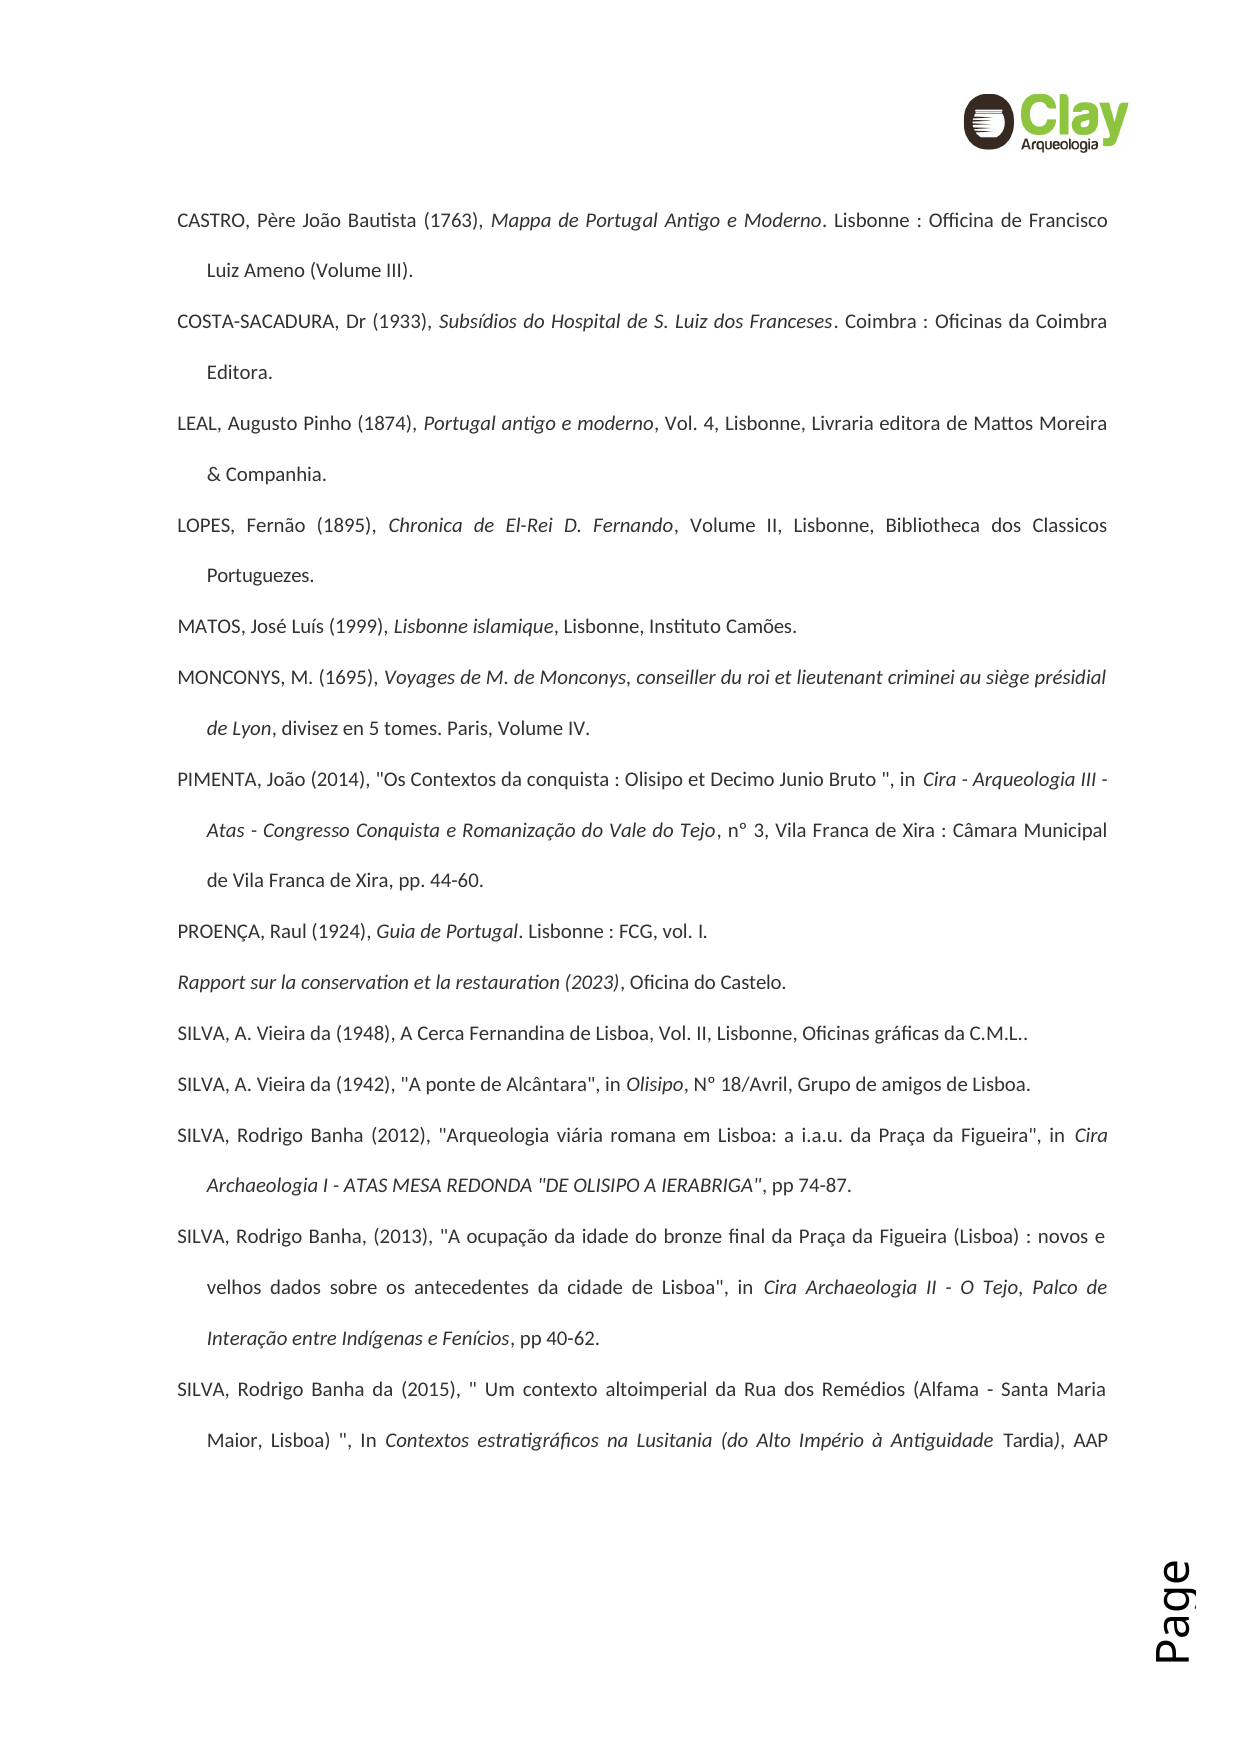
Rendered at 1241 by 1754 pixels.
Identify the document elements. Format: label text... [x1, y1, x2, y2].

picture [963, 94, 1129, 153]
text SILVA, A. Vieira da (1948), A Cerca Fernandina de Lisboa, Vol. II, Lisbonne, Oficinas gráficas da C.M.L.. [177, 1020, 1108, 1046]
text SILVA, Rodrigo Banha, (2013), "A ocupação da idade do bronze final da Praça da Figueira (Lisboa) : novos e velhos dados sobre os antecedentes da cidade de Lisboa", in Cira Archaeologia II - O Tejo, Palco de Interação entre Indígenas e Fenícios, pp 40-62. [177, 1223, 1108, 1351]
text MATOS, José Luís (1999), Lisbonne islamique, Lisbonne, Instituto Camões. [177, 613, 1108, 639]
text PIMENTA, João (2014), "Os Contextos da conquista : Olisipo et Decimo Junio Bruto ", in Cira - Arqueologia III - Atas - Congresso Conquista e Romanização do Vale do Tejo, nº 3, Vila Franca de Xira : Câmara Municipal de Vila Franca de Xira, pp. 44-60. [177, 766, 1108, 893]
text COSTA-SACADURA, Dr (1933), Subsídios do Hospital de S. Luiz dos Franceses. Coimbra : Oficinas da Coimbra Editora. [177, 308, 1108, 385]
text PROENÇA, Raul (1924), Guia de Portugal. Lisbonne : FCG, vol. I. [177, 918, 1108, 944]
text SILVA, A. Vieira da (1942), "A ponte de Alcântara", in Olisipo, Nº 18/Avril, Grupo de amigos de Lisboa. [177, 1071, 1108, 1096]
text SILVA, Rodrigo Banha (2012), "Arqueologia viária romana em Lisboa: a i.a.u. da Praça da Figueira", in Cira Archaeologia I - ATAS MESA REDONDA "DE OLISIPO A IERABRIGA", pp 74-87. [177, 1122, 1108, 1198]
text LEAL, Augusto Pinho (1874), Portugal antigo e moderno, Vol. 4, Lisbonne, Livraria editora de Mattos Moreira & Companhia. [177, 410, 1108, 486]
text CASTRO, Père João Bautista (1763), Mappa de Portugal Antigo e Moderno. Lisbonne : Officina de Francisco Luiz Ameno (Volume III). [177, 207, 1108, 283]
text LOPES, Fernão (1895), Chronica de El-Rei D. Fernando, Volume II, Lisbonne, Bibliotheca dos Classicos Portuguezes. [177, 512, 1108, 588]
text MONCONYS, M. (1695), Voyages de M. de Monconys, conseiller du roi et lieutenant criminei au siège présidial de Lyon, divisez en 5 tomes. Paris, Volume IV. [177, 664, 1108, 741]
text Rapport sur la conservation et la restauration (2023), Oficina do Castelo. [177, 969, 1108, 995]
